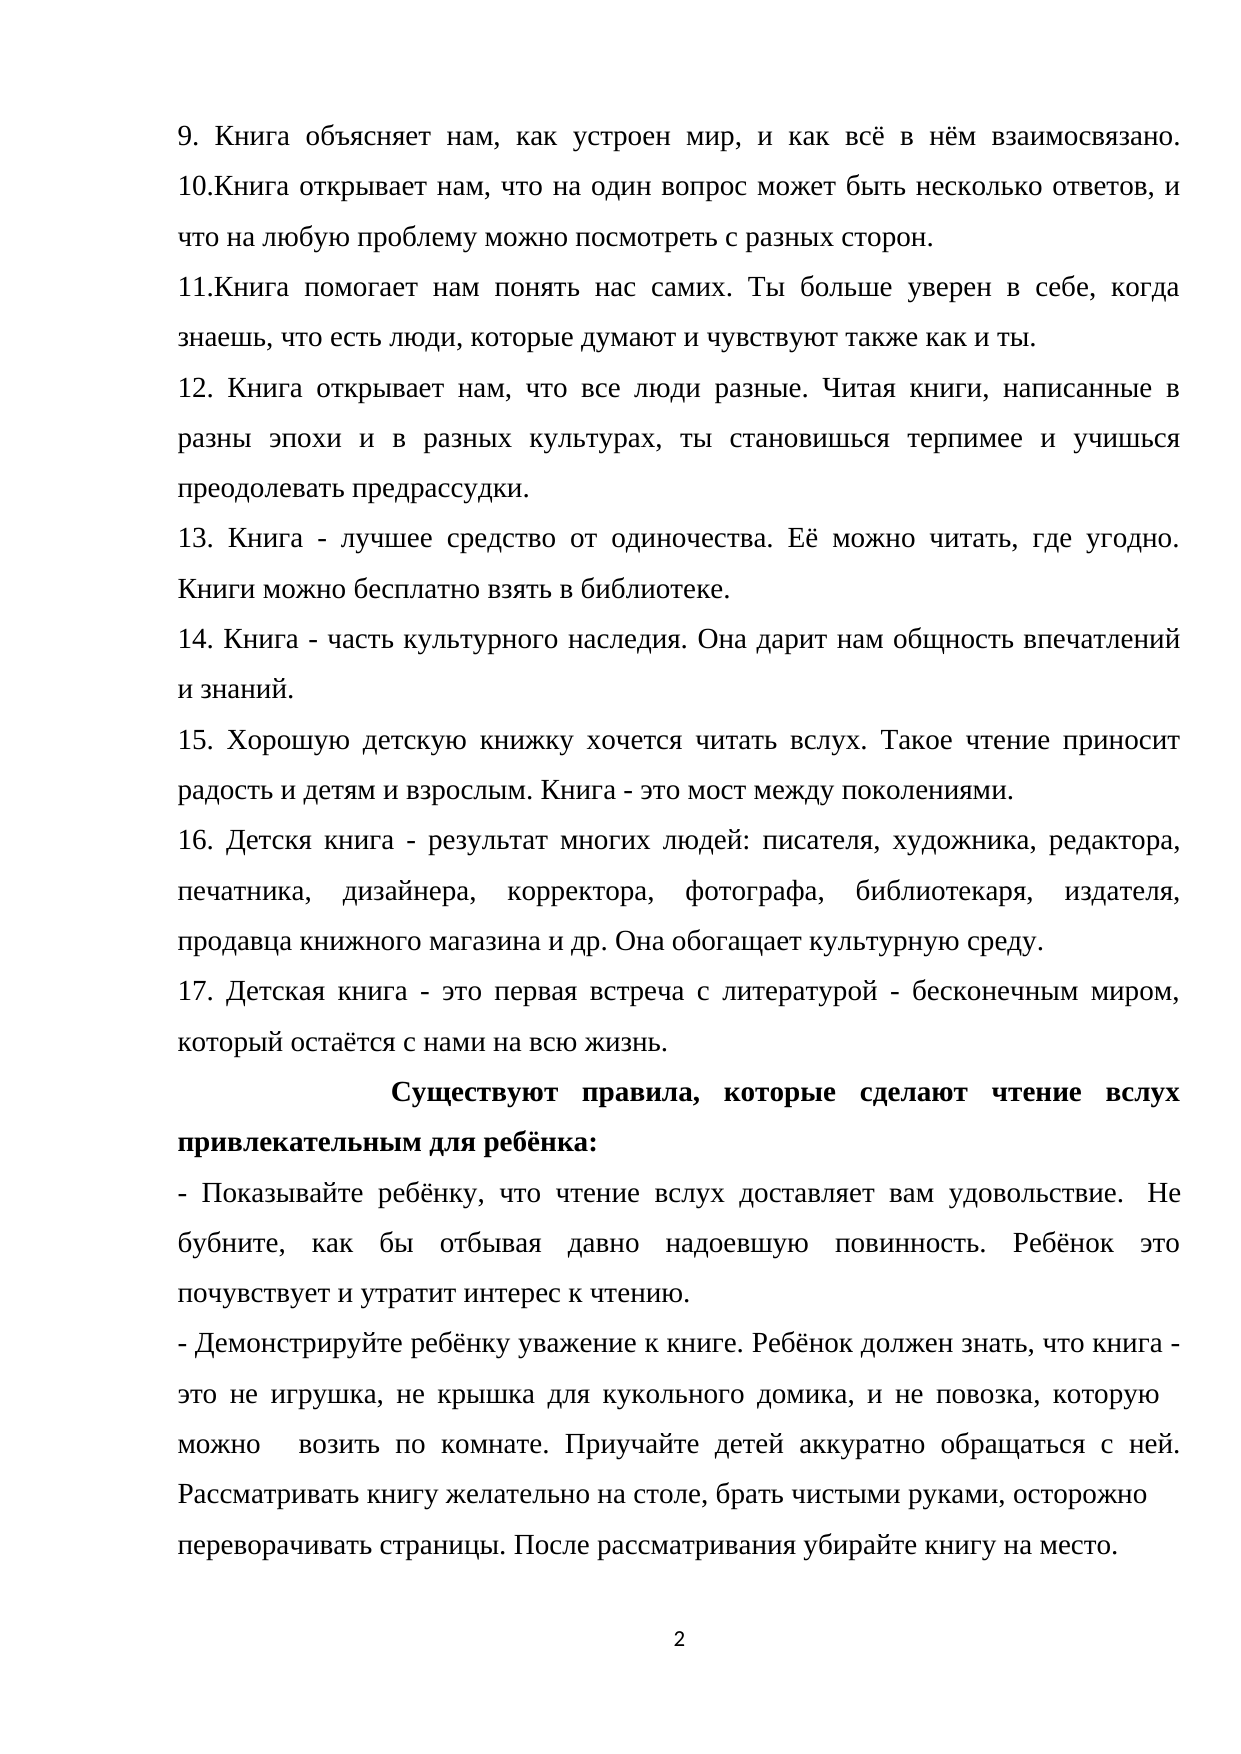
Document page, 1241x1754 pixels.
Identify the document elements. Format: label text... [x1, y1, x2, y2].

text 15. Хорошую детскую книжку хочется читать вслух. Такое чтение приносит радость и детям и взрослым. Книга - это мост между поколениями. [177, 722, 1181, 806]
text 13. Книга - лучшее средство от одиночества. Её можно читать, где угодно. Книги можно бесплатно взять в библиотеке. [177, 521, 1181, 604]
text 12. Книга открывает нам, что все люди разные. Читая книги, написанные в разны эпохи и в разных культурах, ты становишься терпимее и учишься преодолевать предрассудки. [177, 370, 1181, 504]
text 16. Детскя книга - результат многих людей: писателя, художника, редактора, печатника, дизайнера, корректора, фотографа, библиотекаря, издателя, продавца книжного магазина и др. Она обогащает культурную среду. [177, 822, 1181, 957]
text Существуют правила, которые сделают чтение вслух привлекательным для ребёнка: [177, 1074, 1181, 1158]
text 11.Книга помогает нам понять нас самих. Ты больше уверен в себе, когда знаешь, что есть люди, которые думают и чувствуют также как и ты. [177, 269, 1181, 353]
text - Демонстрируйте ребёнку уважение к книге. Ребёнок должен знать, что книга - это не игрушка, не крышка для кукольного домика, и не повозка, которую можно возить по комнате. Приучайте детей аккуратно обращаться с ней. Рассматривать книгу желательно на столе, брать чистыми руками, осторожно переворачивать страницы. После рассматривания убирайте книгу на место. [177, 1326, 1181, 1560]
text 17. Детская книга - это первая встреча с литературой - бесконечным миром, который остаётся с нами на всю жизнь. [177, 973, 1181, 1057]
text - Показывайте ребёнку, что чтение вслух доставляет вам удовольствие. Не бубните, как бы отбывая давно надоевшую повинность. Ребёнок это почувствует и утратит интерес к чтению. [177, 1175, 1181, 1309]
text 14. Книга - часть культурного наследия. Она дарит нам общность впечатлений и знаний. [177, 621, 1181, 705]
text 9. Книга объясняет нам, как устроен мир, и как всё в нём взаимосвязано. 10.Книга открывает нам, что на один вопрос может быть несколько ответов, и что на любую проблему можно посмотреть с разных сторон. [177, 118, 1181, 252]
